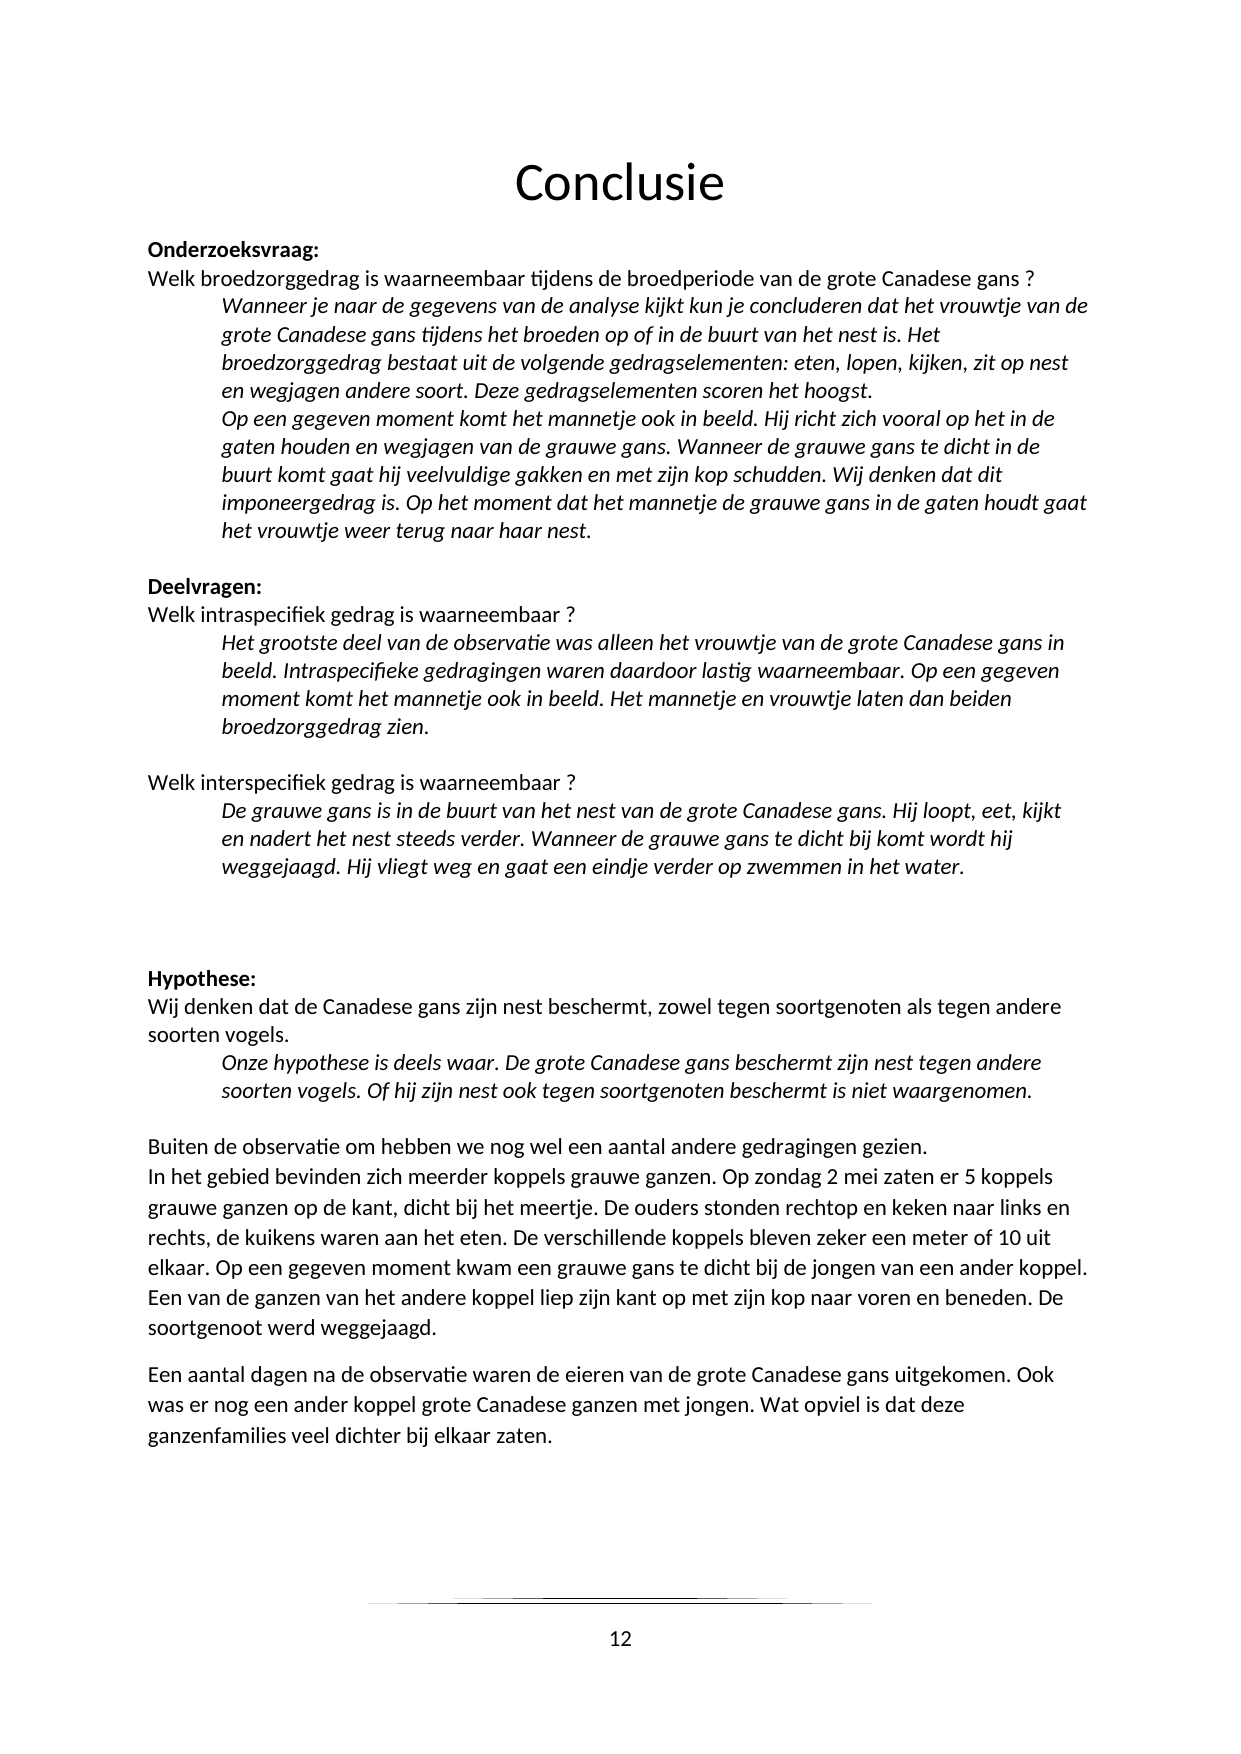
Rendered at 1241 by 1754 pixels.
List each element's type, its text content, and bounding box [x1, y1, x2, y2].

text Onze hypothese is deels waar. De grote Canadese gans beschermt zijn nest tegen andere soorten vogels. Of hij zijn nest ook tegen soortgenoten beschermt is niet waargenomen. [221, 1048, 1093, 1104]
text Buiten de observatie om hebben we nog wel een aantal andere gedragingen gezien. In het gebied bevinden zich meerder koppels grauwe ganzen. Op zondag 2 mei zaten er 5 koppels grauwe ganzen op de kant, dicht bij het meertje. De ouders stonden rechtop en keken naar links en rechts, de kuikens waren aan het eten. De verschillende koppels bleven zeker een meter of 10 uit elkaar. Op een gegeven moment kwam een grauwe gans te dicht bij de jongen van een ander koppel. Een van de ganzen van het andere koppel liep zijn kant op met zijn kop naar voren en beneden. De soortgenoot werd weggejaagd. [148, 1132, 1093, 1342]
text Welk interspecifiek gedrag is waarneembaar ? [148, 768, 1093, 796]
text Hypothese: [148, 964, 1093, 992]
text Wij denken dat de Canadese gans zijn nest beschermt, zowel tegen soortgenoten als tegen andere soorten vogels. [148, 992, 1093, 1048]
text Een aantal dagen na de observatie waren de eieren van de grote Canadese gans uitgekomen. Ook was er nog een ander koppel grote Canadese ganzen met jongen. Wat opviel is dat deze ganzenfamilies veel dichter bij elkaar zaten. [148, 1360, 1093, 1449]
text Welk intraspecifiek gedrag is waarneembaar ? [148, 600, 1093, 628]
text Welk broedzorggedrag is waarneembaar tijdens de broedperiode van de grote Canadese gans ? [148, 264, 1093, 292]
text Het grootste deel van de observatie was alleen het vrouwtje van de grote Canadese gans in beeld. Intraspecifieke gedragingen waren daardoor lastig waarneembaar. Op een gegeven moment komt het mannetje ook in beeld. Het mannetje en vrouwtje laten dan beiden broedzorggedrag zien. [221, 628, 1093, 740]
text Conclusie [148, 148, 1093, 214]
text Op een gegeven moment komt het mannetje ook in beeld. Hij richt zich vooral op het in de gaten houden en wegjagen van de grauwe gans. Wanneer de grauwe gans te dicht in de buurt komt gaat hij veelvuldige gakken en met zijn kop schudden. Wij denken dat dit imponeergedrag is. Op het moment dat het mannetje de grauwe gans in de gaten houdt gaat het vrouwtje weer terug naar haar nest. [221, 404, 1093, 544]
text Deelvragen: [148, 572, 1093, 600]
text Onderzoeksvraag: [148, 236, 1093, 264]
text De grauwe gans is in de buurt van het nest van de grote Canadese gans. Hij loopt, eet, kijkt en nadert het nest steeds verder. Wanneer de grauwe gans te dicht bij komt wordt hij weggejaagd. Hij vliegt weg en gaat een eindje verder op zwemmen in het water. [221, 796, 1093, 880]
text Wanneer je naar de gegevens van de analyse kijkt kun je concluderen dat het vrouwtje van de grote Canadese gans tijdens het broeden op of in de buurt van het nest is. Het broedzorggedrag bestaat uit de volgende gedragselementen: eten, lopen, kijken, zit op nest en wegjagen andere soort. Deze gedragselementen scoren het hoogst. [221, 292, 1093, 404]
